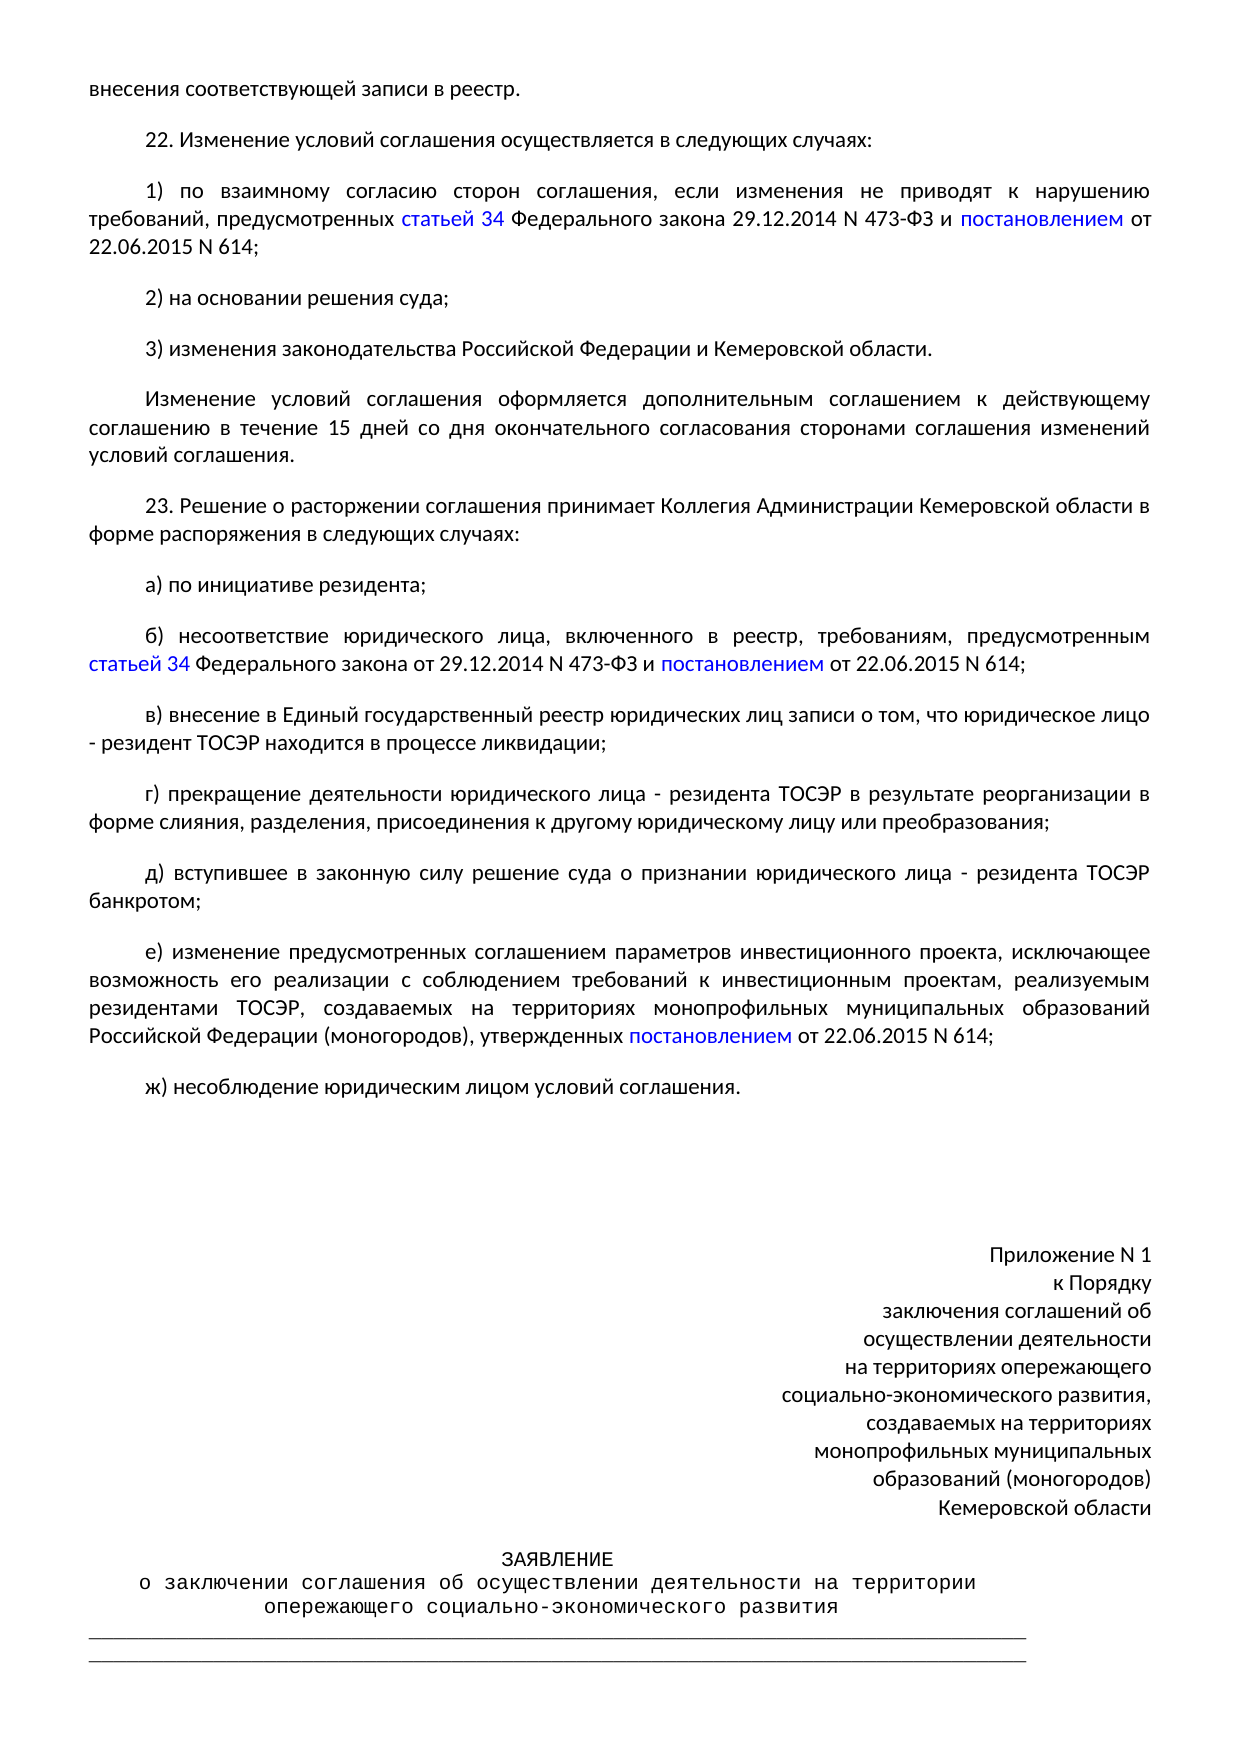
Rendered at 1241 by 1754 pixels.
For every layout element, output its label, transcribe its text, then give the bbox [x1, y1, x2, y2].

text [89, 1643, 1152, 1667]
text социально-экономического развития, [89, 1381, 1152, 1408]
text Приложение N 1 [89, 1240, 1152, 1268]
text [89, 74, 1152, 102]
text на территориях опережающего [89, 1352, 1152, 1381]
text 22. Изменение условий соглашения осуществляется в следующих случаях: [89, 125, 1152, 153]
text б) несоответствие юридического лица, включенного в реестр, требованиям, предусмотренным статьей 34 Федерального закона от 29.12.2014 N 473-ФЗ и постановлением от 22.06.2015 N 614; [89, 621, 1152, 677]
text 3) изменения законодательства Российской Федерации и Кемеровской области. [89, 334, 1152, 362]
text ж) несоблюдение юридическим лицом условий соглашения. [89, 1072, 1152, 1100]
text г) прекращение деятельности юридического лица - резидента ТОСЭР в результате реорганизации в форме слияния, разделения, присоединения к другому юридическому лицу или преобразования; [89, 779, 1152, 835]
text Кемеровской области [89, 1493, 1152, 1521]
text в) внесение в Единый государственный реестр юридических лиц записи о том, что юридическое лицо - резидент ТОСЭР находится в процессе ликвидации; [89, 700, 1152, 756]
text Изменение условий соглашения оформляется дополнительным соглашением к действующему соглашению в течение 15 дней со дня окончательного согласования сторонами соглашения изменений условий соглашения. [89, 384, 1152, 469]
text о заключении соглашения об осуществлении деятельности на территории [89, 1572, 1152, 1596]
text опережающего социально-экономического развития [89, 1596, 1152, 1619]
text монопрофильных муниципальных [89, 1437, 1152, 1464]
text заключения соглашений об [89, 1296, 1152, 1324]
text осуществлении деятельности [89, 1324, 1152, 1352]
text создаваемых на территориях [89, 1408, 1152, 1437]
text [89, 1619, 1152, 1643]
text д) вступившее в законную силу решение суда о признании юридического лица - резидента ТОСЭР банкротом; [89, 858, 1152, 914]
text ЗАЯВЛЕНИЕ [89, 1549, 1152, 1572]
text образований (моногородов) [89, 1464, 1152, 1493]
text 23. Решение о расторжении соглашения принимает Коллегия Администрации Кемеровской области в форме распоряжения в следующих случаях: [89, 492, 1152, 548]
text а) по инициативе резидента; [89, 571, 1152, 598]
text к Порядку [89, 1268, 1152, 1296]
text 2) на основании решения суда; [89, 283, 1152, 311]
text 1) по взаимному согласию сторон соглашения, если изменения не приводят к нарушению требований, предусмотренных статьей 34 Федерального закона 29.12.2014 N 473-ФЗ и постановлением от 22.06.2015 N 614; [89, 176, 1152, 260]
text е) изменение предусмотренных соглашением параметров инвестиционного проекта, исключающее возможность его реализации с соблюдением требований к инвестиционным проектам, реализуемым резидентами ТОСЭР, создаваемых на территориях монопрофильных муниципальных образований Российской Федерации (моногородов), утвержденных постановлением от 22.06.2015 N 614; [89, 937, 1152, 1049]
